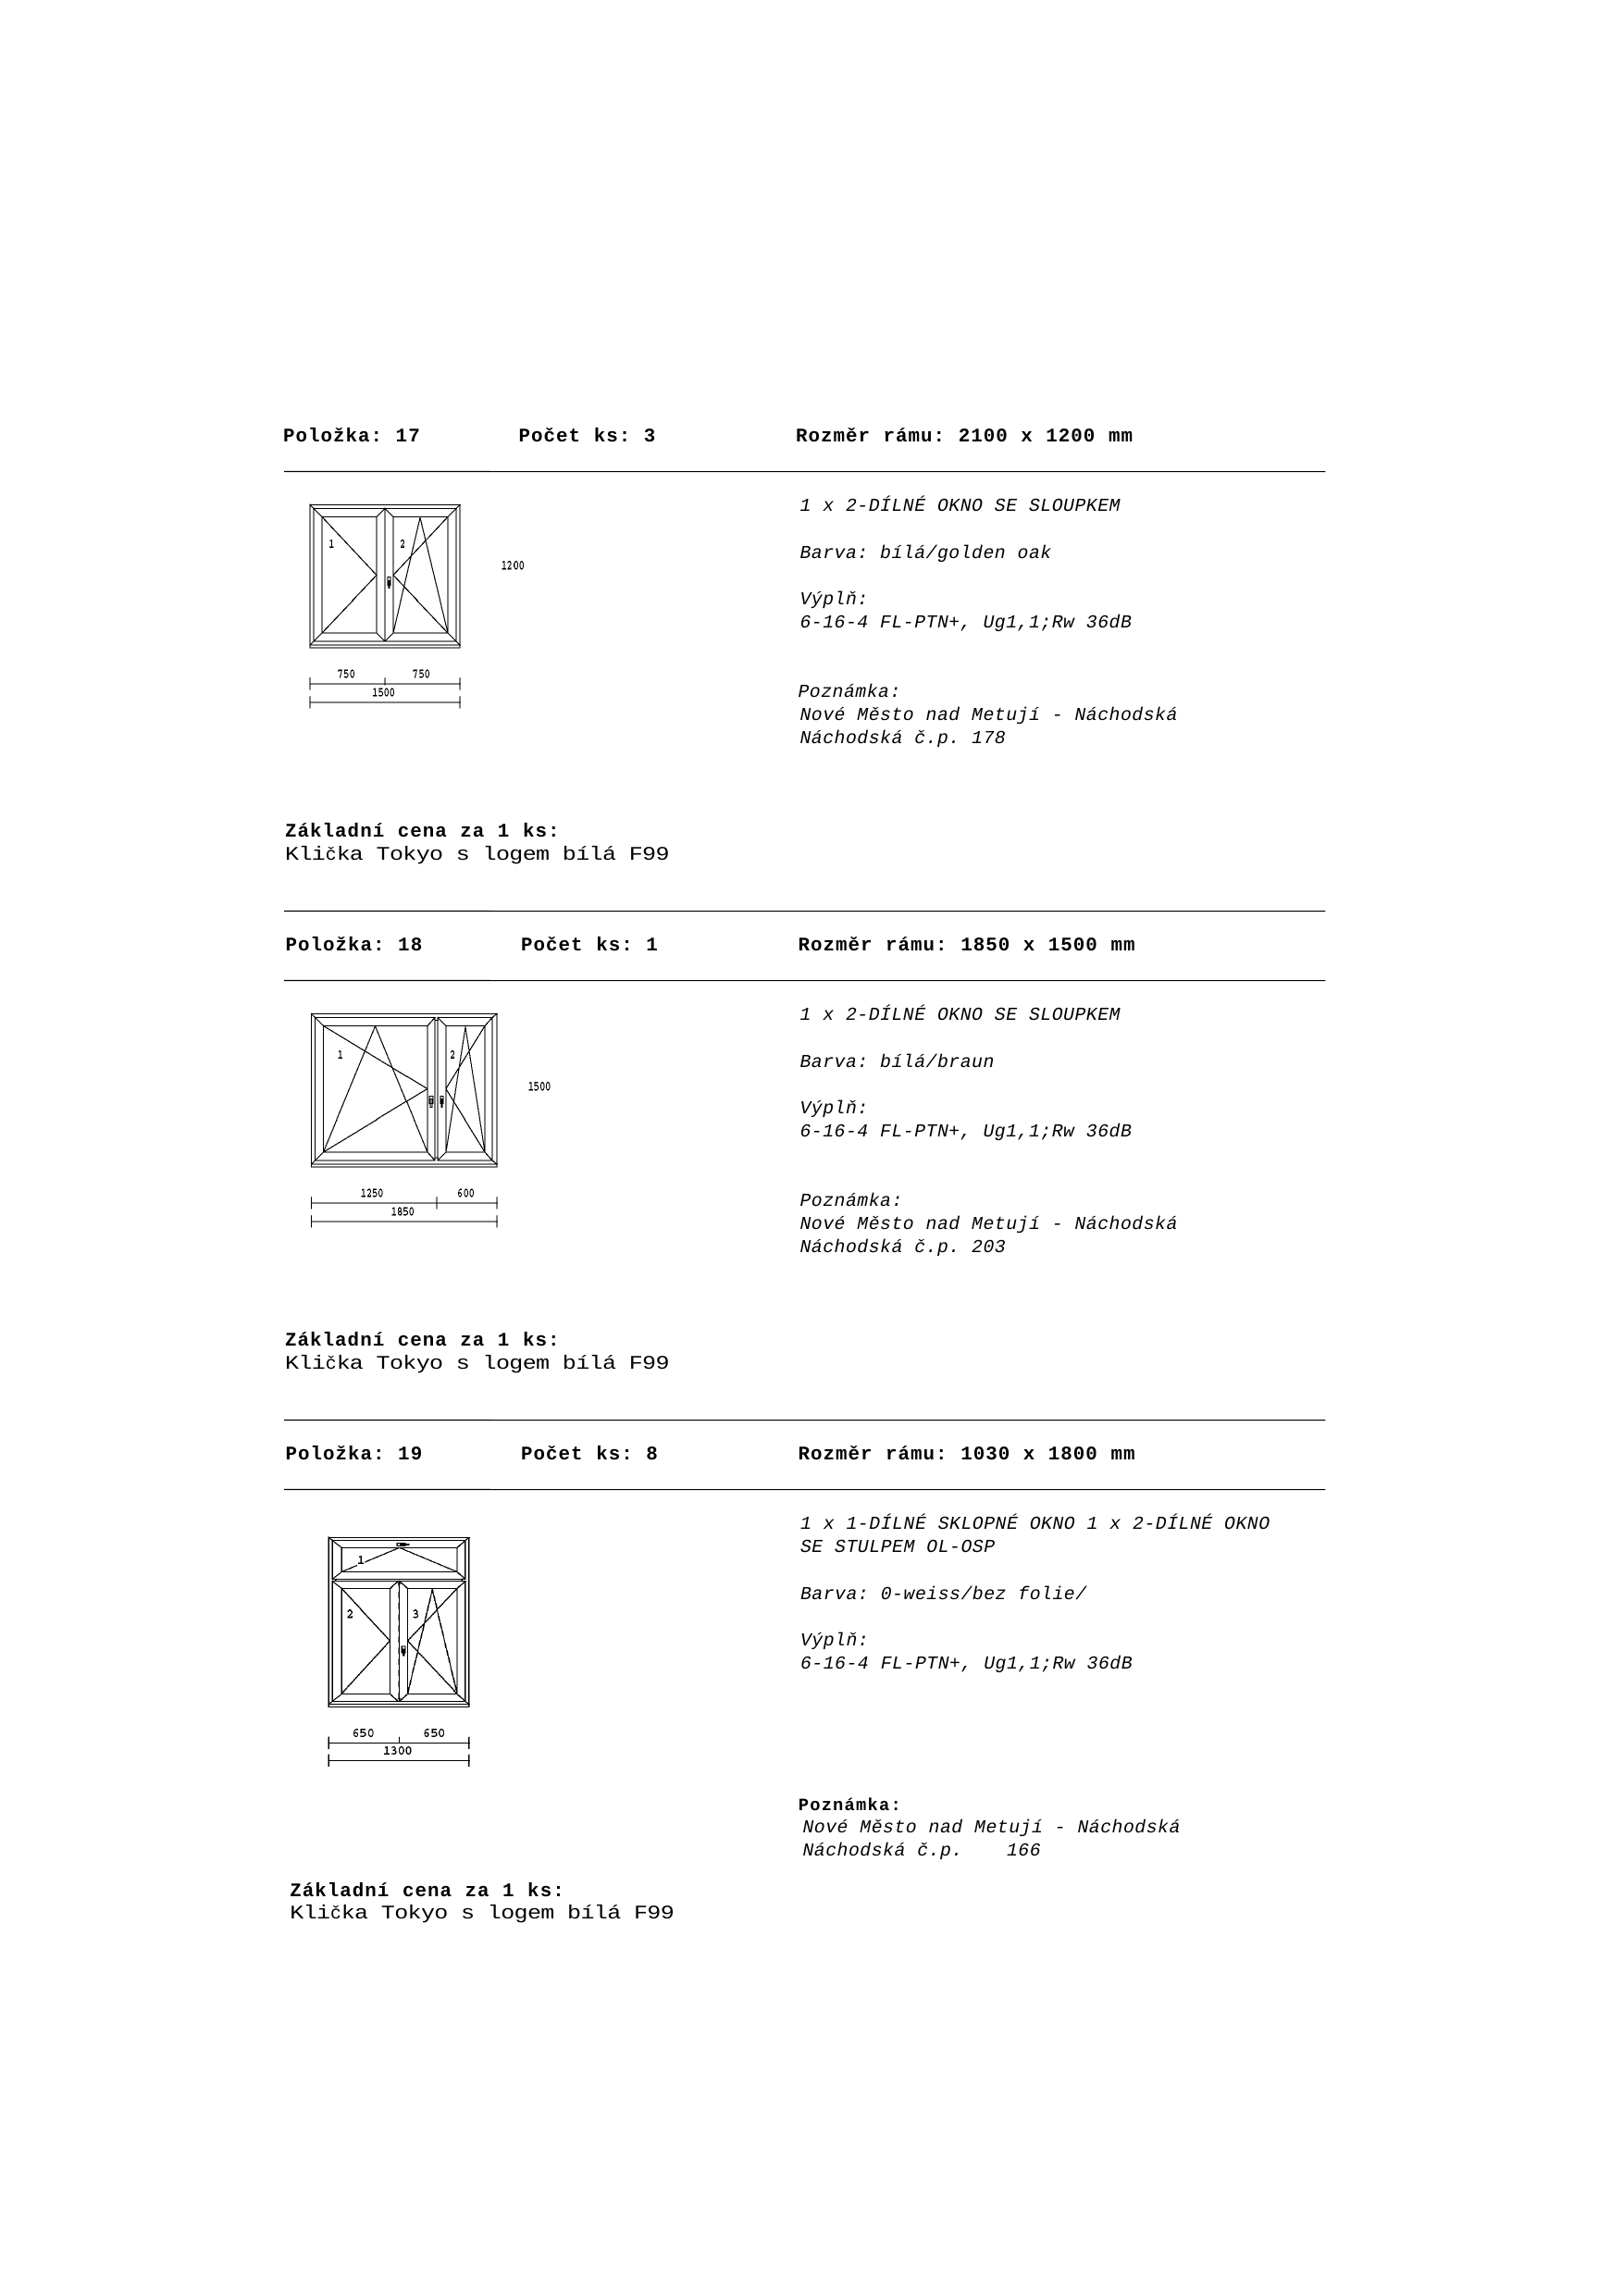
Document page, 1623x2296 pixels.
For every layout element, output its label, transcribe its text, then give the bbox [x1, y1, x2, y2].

text 1 x 2-DÍLNÉ OKNO SE SLOUPKEM [799, 497, 1121, 515]
text 6-16-4 FL-PTN+, Ug1,1;Rw 36dB [799, 610, 1242, 633]
text Nové Město nad Metují - Náchodská Náchodská č.p. 178 [799, 702, 1242, 749]
text Barva: bílá/golden oak [799, 540, 1242, 564]
text Klička Tokyo s logem bílá F99 [285, 841, 685, 887]
text Položka: 17 Počet ks: 3 Rozměr rámu: 2100 x [283, 427, 1133, 446]
text Položka: 19 Počet ks: 8 Rozměr rámu: 1030 x [285, 1445, 1135, 1464]
text Nové Město nad Metují - Náchodská [802, 1815, 1339, 1838]
text Základní cena za 1 ks: [290, 1879, 1339, 1901]
text Základní cena za 1 ks: [285, 818, 710, 841]
text Poznámka: [799, 1165, 1242, 1211]
picture [322, 1528, 482, 1772]
text Položka: 18 Počet ks: 1 Rozměr rámu: 1850 x [285, 936, 1135, 955]
picture [304, 1007, 509, 1232]
text 1 x 2-DÍLNÉ OKNO SE SLOUPKEM [799, 1006, 1121, 1024]
text Poznámka: [798, 679, 1242, 702]
text Klička Tokyo s logem bílá F99 [290, 1901, 1339, 1924]
text Výplň: 6-16-4 FL-PTN+, Ug1,1;Rw 36dB [799, 1073, 1242, 1165]
text Náchodská č.p. 166 [802, 1838, 1339, 1861]
picture [494, 559, 534, 573]
text Poznámka: [290, 1776, 1339, 1815]
text 1 x 1-DÍLNÉ SKLOPNÉ OKNO 1 x 2-DÍLNÉ OKNO SE STULPEM OL-OSP [800, 1511, 1270, 1558]
text Klička Tokyo s logem bílá F99 [285, 1350, 685, 1396]
text Nové Město nad Metují - Náchodská Náchodská č.p. 203 [799, 1211, 1242, 1258]
picture [299, 485, 466, 714]
text Barva: bílá/braun [799, 1026, 1242, 1073]
picture [521, 1080, 561, 1095]
text Barva: 0-weiss/bez folie/ [800, 1558, 1270, 1605]
text Základní cena za 1 ks: [285, 1327, 710, 1350]
text Výplň: [799, 587, 1196, 610]
text Výplň: 6-16-4 FL-PTN+, Ug1,1;Rw 36dB [800, 1628, 1270, 1685]
